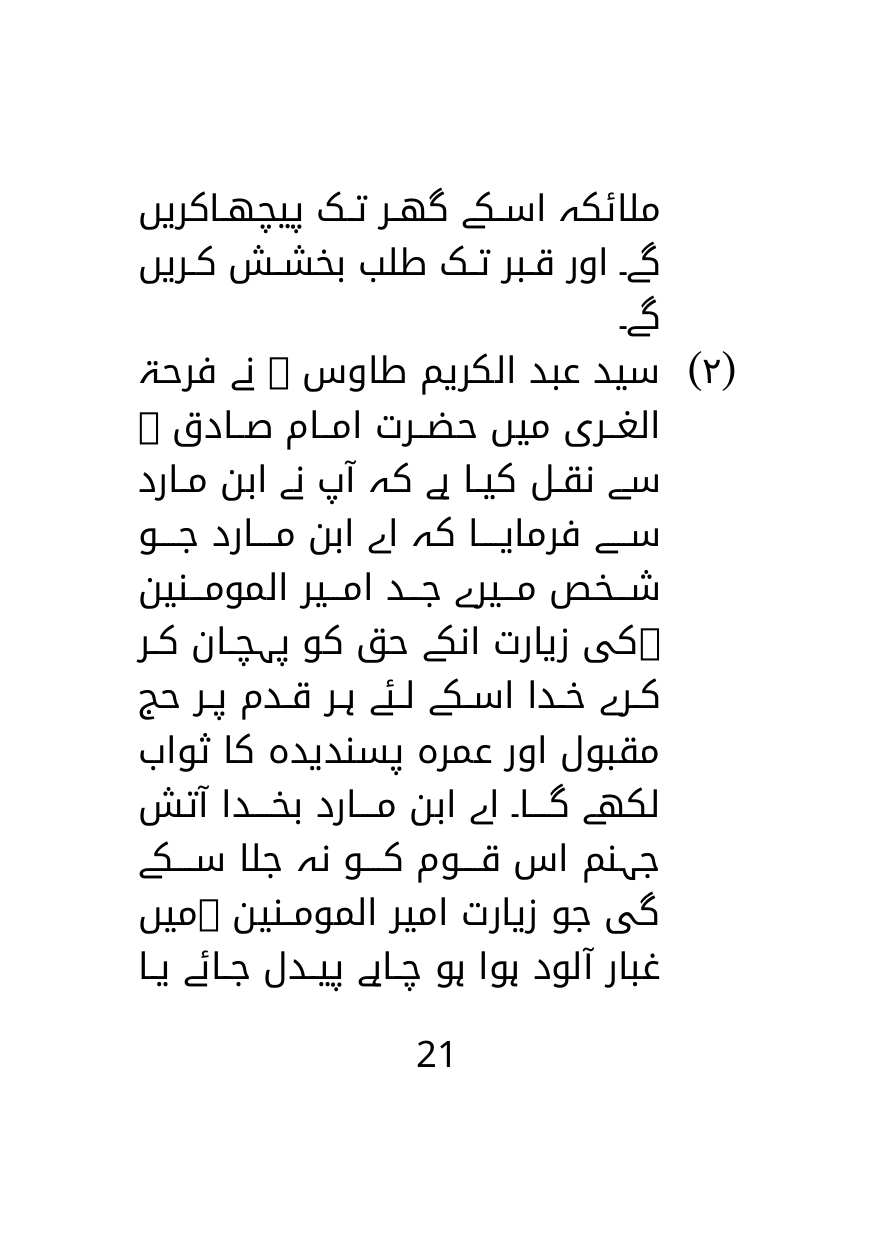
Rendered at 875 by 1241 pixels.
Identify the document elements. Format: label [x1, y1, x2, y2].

text [138, 341, 736, 991]
text [138, 178, 736, 341]
